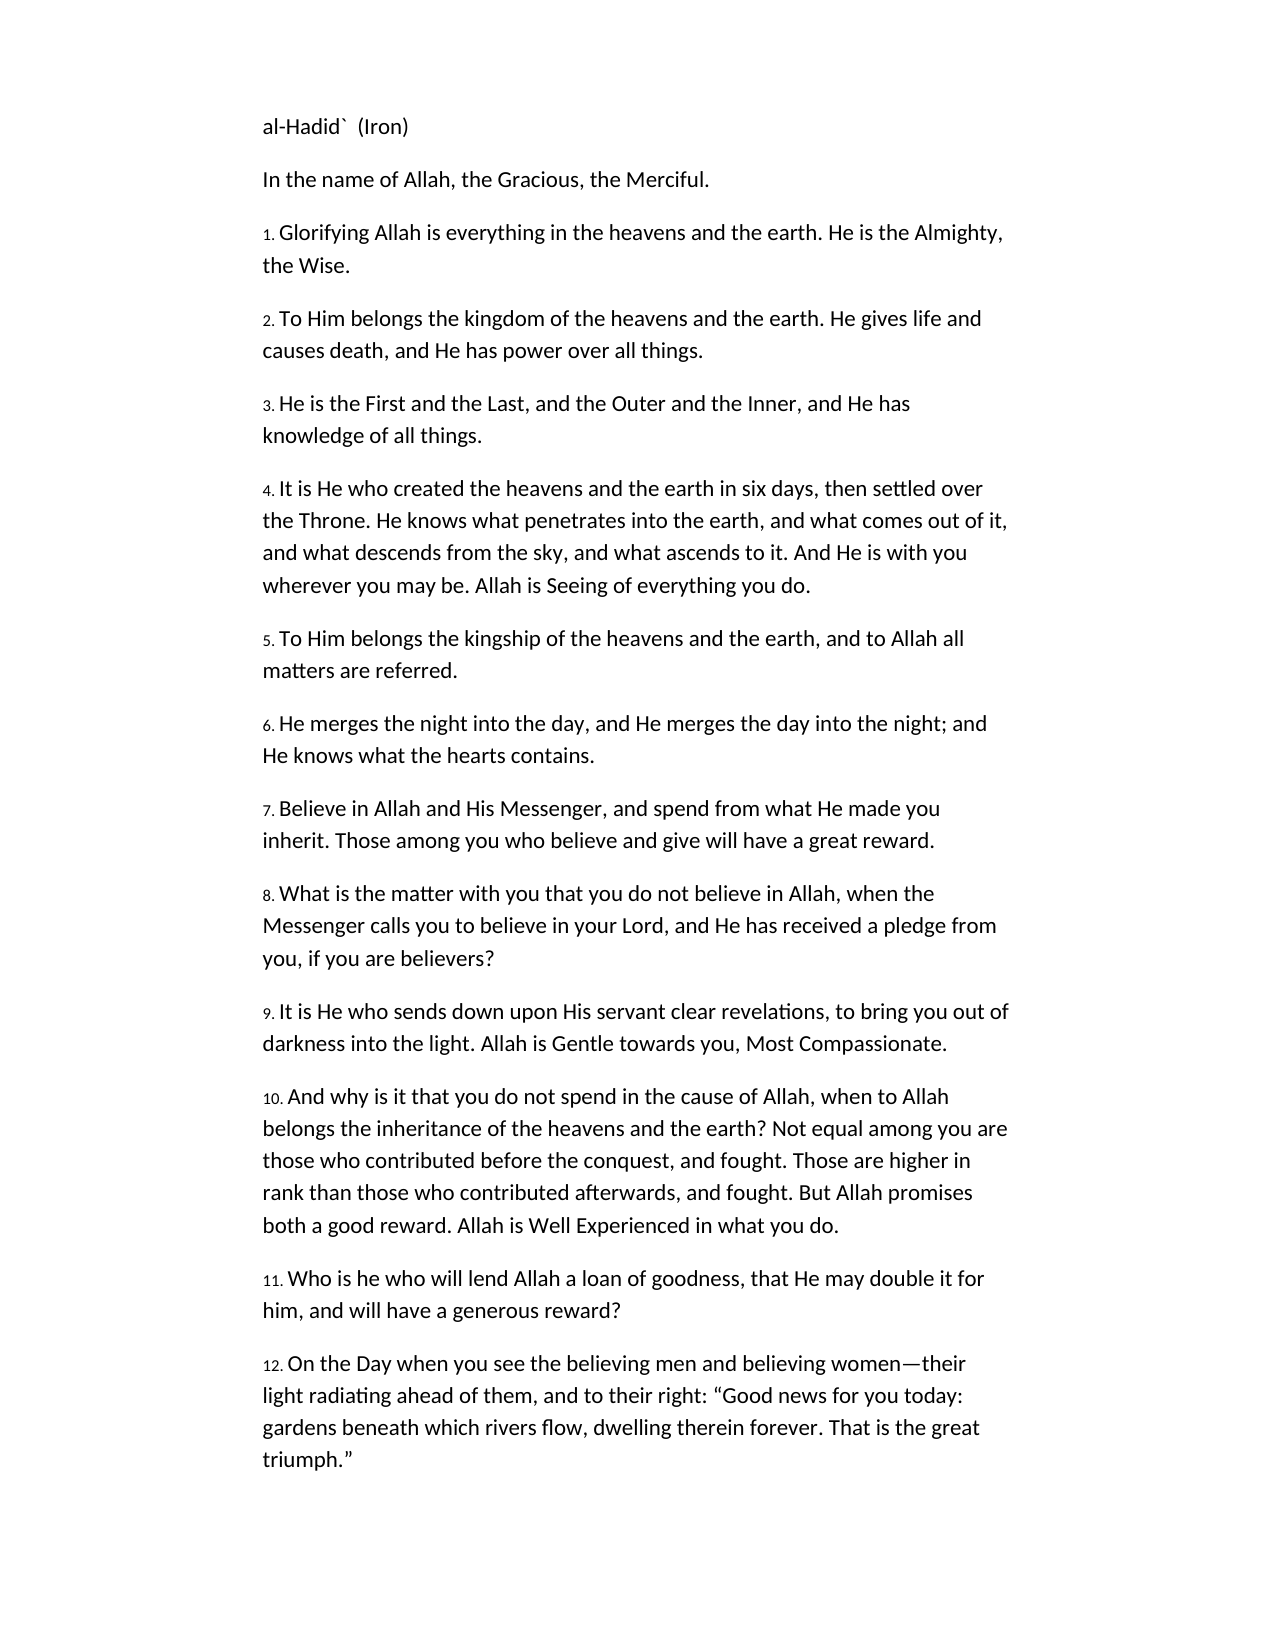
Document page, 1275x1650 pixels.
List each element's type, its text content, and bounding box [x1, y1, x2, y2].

list 12. On the Day when you see the believing men and believing women—their light radiating ahead of them, and to their right: “Good news for you today: gardens beneath which rivers flow, dwelling therein forever. That is the great triumph.” [262, 1349, 1012, 1473]
list 2. To Him belongs the kingdom of the heavens and the earth. He gives life and causes death, and He has power over all things. [262, 304, 1012, 364]
list 9. It is He who sends down upon His servant clear revelations, to bring you out of darkness into the light. Allah is Gentle towards you, Most Compassionate. [262, 997, 1012, 1057]
list 11. Who is he who will lend Allah a loan of goodness, that He may double it for him, and will have a generous reward? [262, 1264, 1012, 1324]
list 10. And why is it that you do not spend in the cause of Allah, when to Allah belongs the inheritance of the heavens and the earth? Not equal among you are those who contributed before the conquest, and fought. Those are higher in rank than those who contributed afterwards, and fought. But Allah promises both a good reward. Allah is Well Experienced in what you do. [262, 1082, 1012, 1239]
list 7. Believe in Allah and His Messenger, and spend from what He made you inherit. Those among you who believe and give will have a great reward. [262, 794, 1012, 854]
list 3. He is the First and the Last, and the Outer and the Inner, and He has knowledge of all things. [262, 389, 1012, 449]
list 8. What is the matter with you that you do not believe in Allah, when the Messenger calls you to believe in your Lord, and He has received a pledge from you, if you are believers? [262, 879, 1012, 972]
list 1. Glorifying Allah is everything in the heavens and the earth. He is the Almighty, the Wise. [262, 218, 1012, 279]
list 5. To Him belongs the kingship of the heavens and the earth, and to Allah all matters are referred. [262, 624, 1012, 684]
list 4. It is He who created the heavens and the earth in six days, then settled over the Throne. He knows what penetrates into the earth, and what comes out of it, and what descends from the sky, and what ascends to it. And He is with you wherever you may be. Allah is Seeing of everything you do. [262, 474, 1012, 599]
list al-Hadid` (Iron) [262, 112, 1012, 141]
list 6. He merges the night into the day, and He merges the day into the night; and He knows what the hearts contains. [262, 709, 1012, 769]
list In the name of Allah, the Gracious, the Merciful. [262, 166, 1012, 193]
